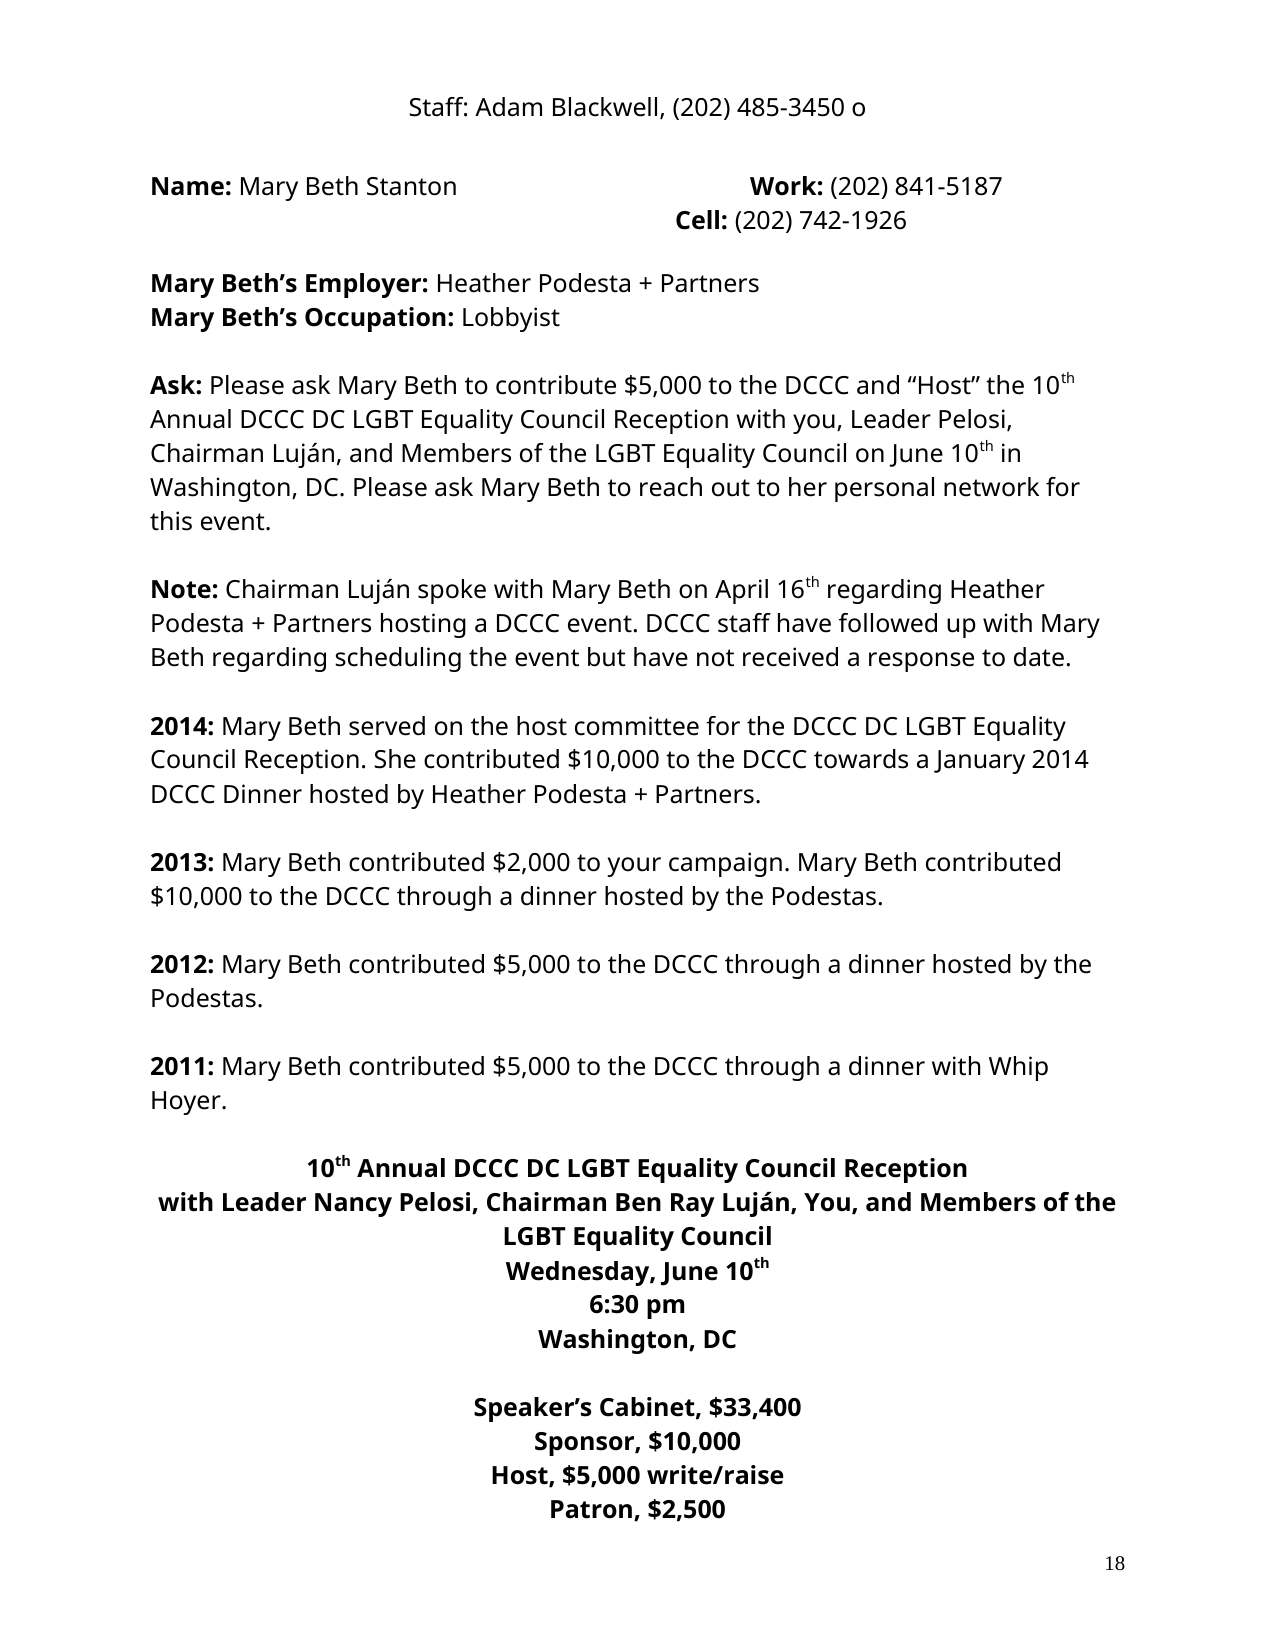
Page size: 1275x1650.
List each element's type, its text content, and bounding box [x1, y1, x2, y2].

text Mary Beth’s Occupation: Lobbyist [150, 299, 1125, 333]
text 2014: Mary Beth served on the host committee for the DCCC DC LGBT Equality Council Reception. She contributed $10,000 to the DCCC towards a January 2014 DCCC Dinner hosted by Heather Podesta + Partners. [150, 708, 1125, 810]
text Wednesday, June 10th [150, 1253, 1125, 1287]
text Note: Chairman Luján spoke with Mary Beth on April 16th regarding Heather Podesta + Partners hosting a DCCC event. DCCC staff have followed up with Mary Beth regarding scheduling the event but have not received a response to date. [150, 572, 1125, 674]
text Patron, $2,500 [150, 1492, 1125, 1526]
text 10th Annual DCCC DC LGBT Equality Council Reception [150, 1151, 1125, 1185]
text Cell: (202) 742-1926 [150, 202, 1125, 237]
text Staff: Adam Blackwell, (202) 485-3450 o [150, 90, 1125, 124]
text 2012: Mary Beth contributed $5,000 to the DCCC through a dinner hosted by the Podestas. [150, 947, 1125, 1015]
text Host, $5,000 write/raise [150, 1457, 1125, 1492]
text with Leader Nancy Pelosi, Chairman Ben Ray Luján, You, and Members of the LGBT Equality Council [150, 1185, 1125, 1253]
text 6:30 pm [150, 1287, 1125, 1321]
text Mary Beth’s Employer: Heather Podesta + Partners [150, 265, 1125, 299]
text Washington, DC [150, 1321, 1125, 1355]
text Name: Mary Beth Stanton Work: (202) 841-5187 [150, 168, 1125, 202]
text 2013: Mary Beth contributed $2,000 to your campaign. Mary Beth contributed $10,000 to the DCCC through a dinner hosted by the Podestas. [150, 844, 1125, 912]
text Ask: Please ask Mary Beth to contribute $5,000 to the DCCC and “Host” the 10th Annual DCCC DC LGBT Equality Council Reception with you, Leader Pelosi, Chairman Luján, and Members of the LGBT Equality Council on June 10th in Washington, DC. Please ask Mary Beth to reach out to her personal network for this event. [150, 367, 1125, 538]
text Sponsor, $10,000 [150, 1423, 1125, 1457]
text 2011: Mary Beth contributed $5,000 to the DCCC through a dinner with Whip Hoyer. [150, 1049, 1125, 1117]
text Speaker’s Cabinet, $33,400 [150, 1389, 1125, 1423]
